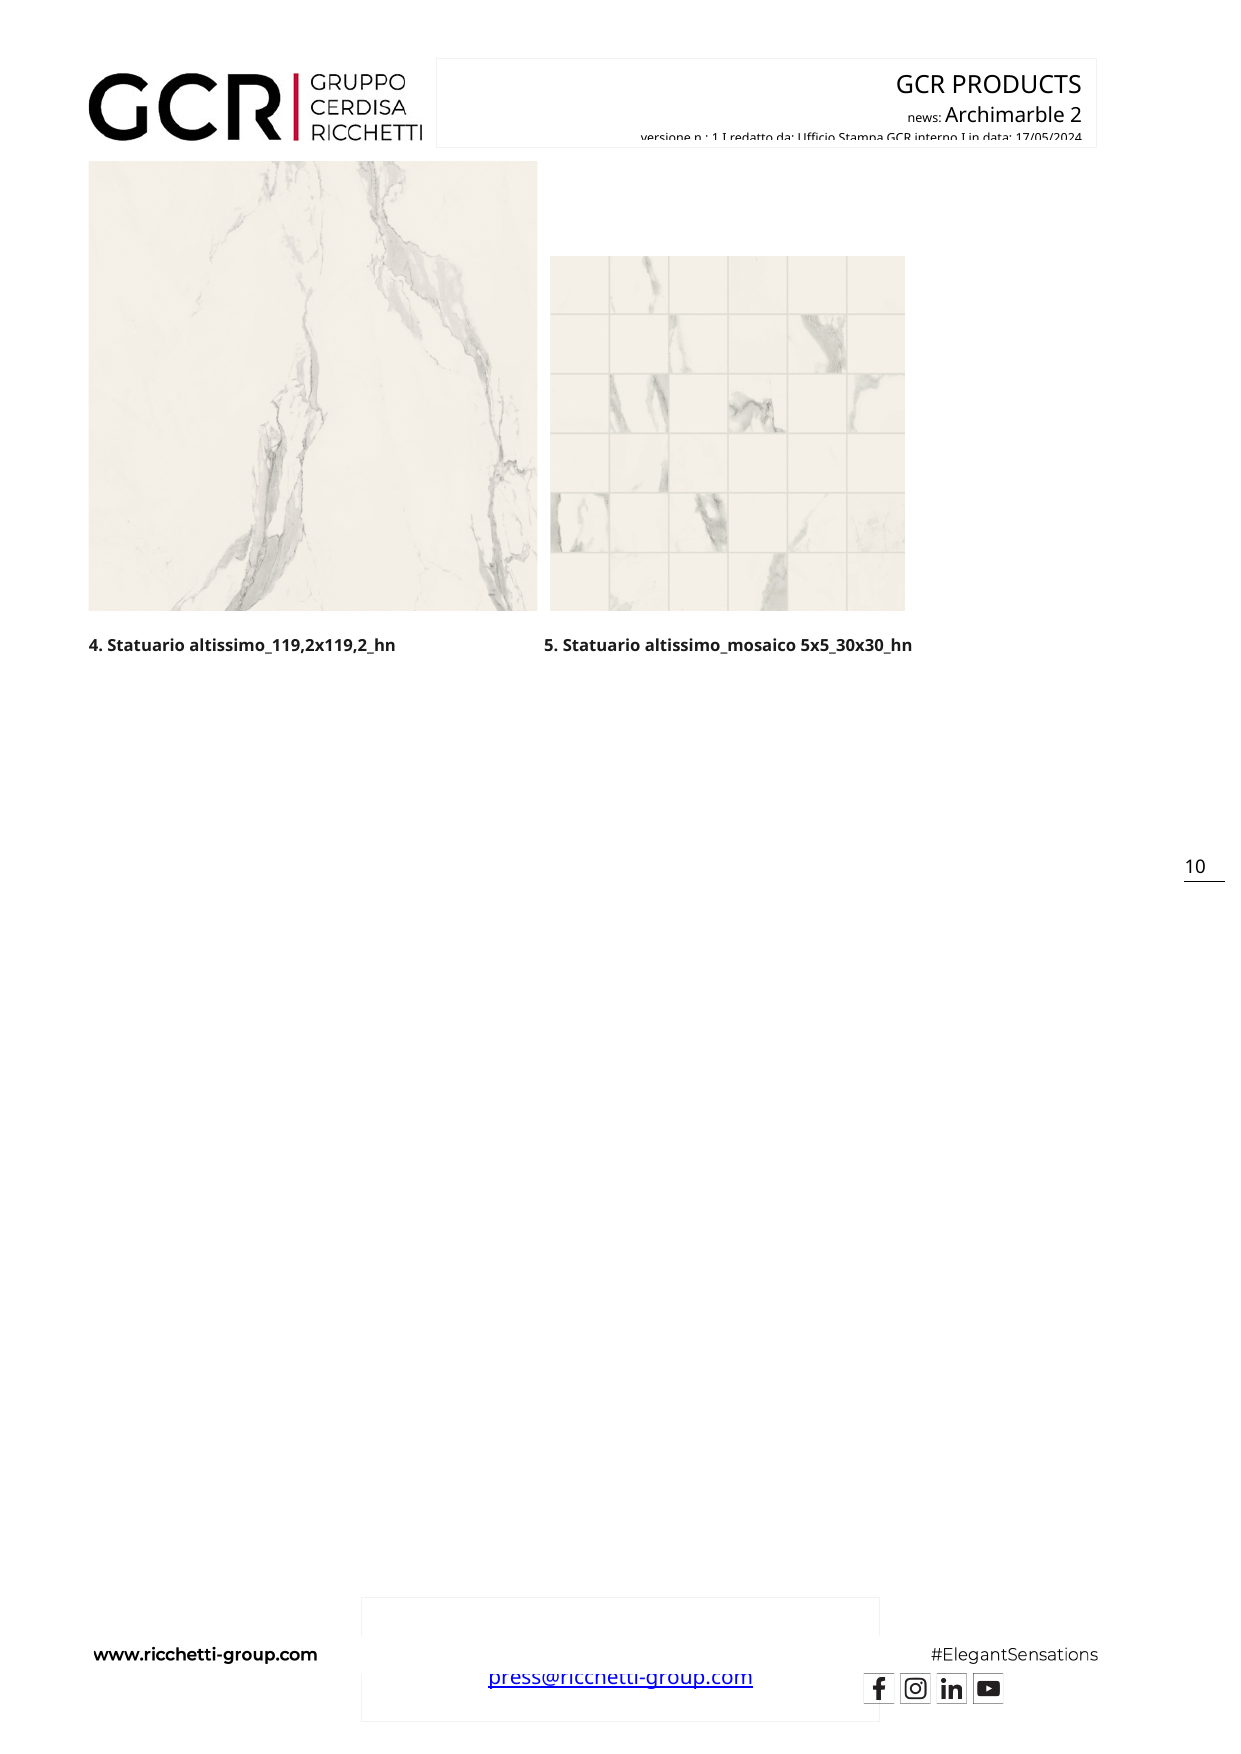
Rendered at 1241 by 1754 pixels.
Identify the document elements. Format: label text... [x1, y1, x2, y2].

text 4. Statuario altissimo_119,2x119,2_hn 5. Statuario altissimo_mosaico 5x5_30x30_hn [88, 633, 1152, 656]
picture [88, 72, 423, 142]
picture [550, 256, 905, 611]
picture [93, 1636, 1098, 1704]
picture [88, 161, 538, 611]
